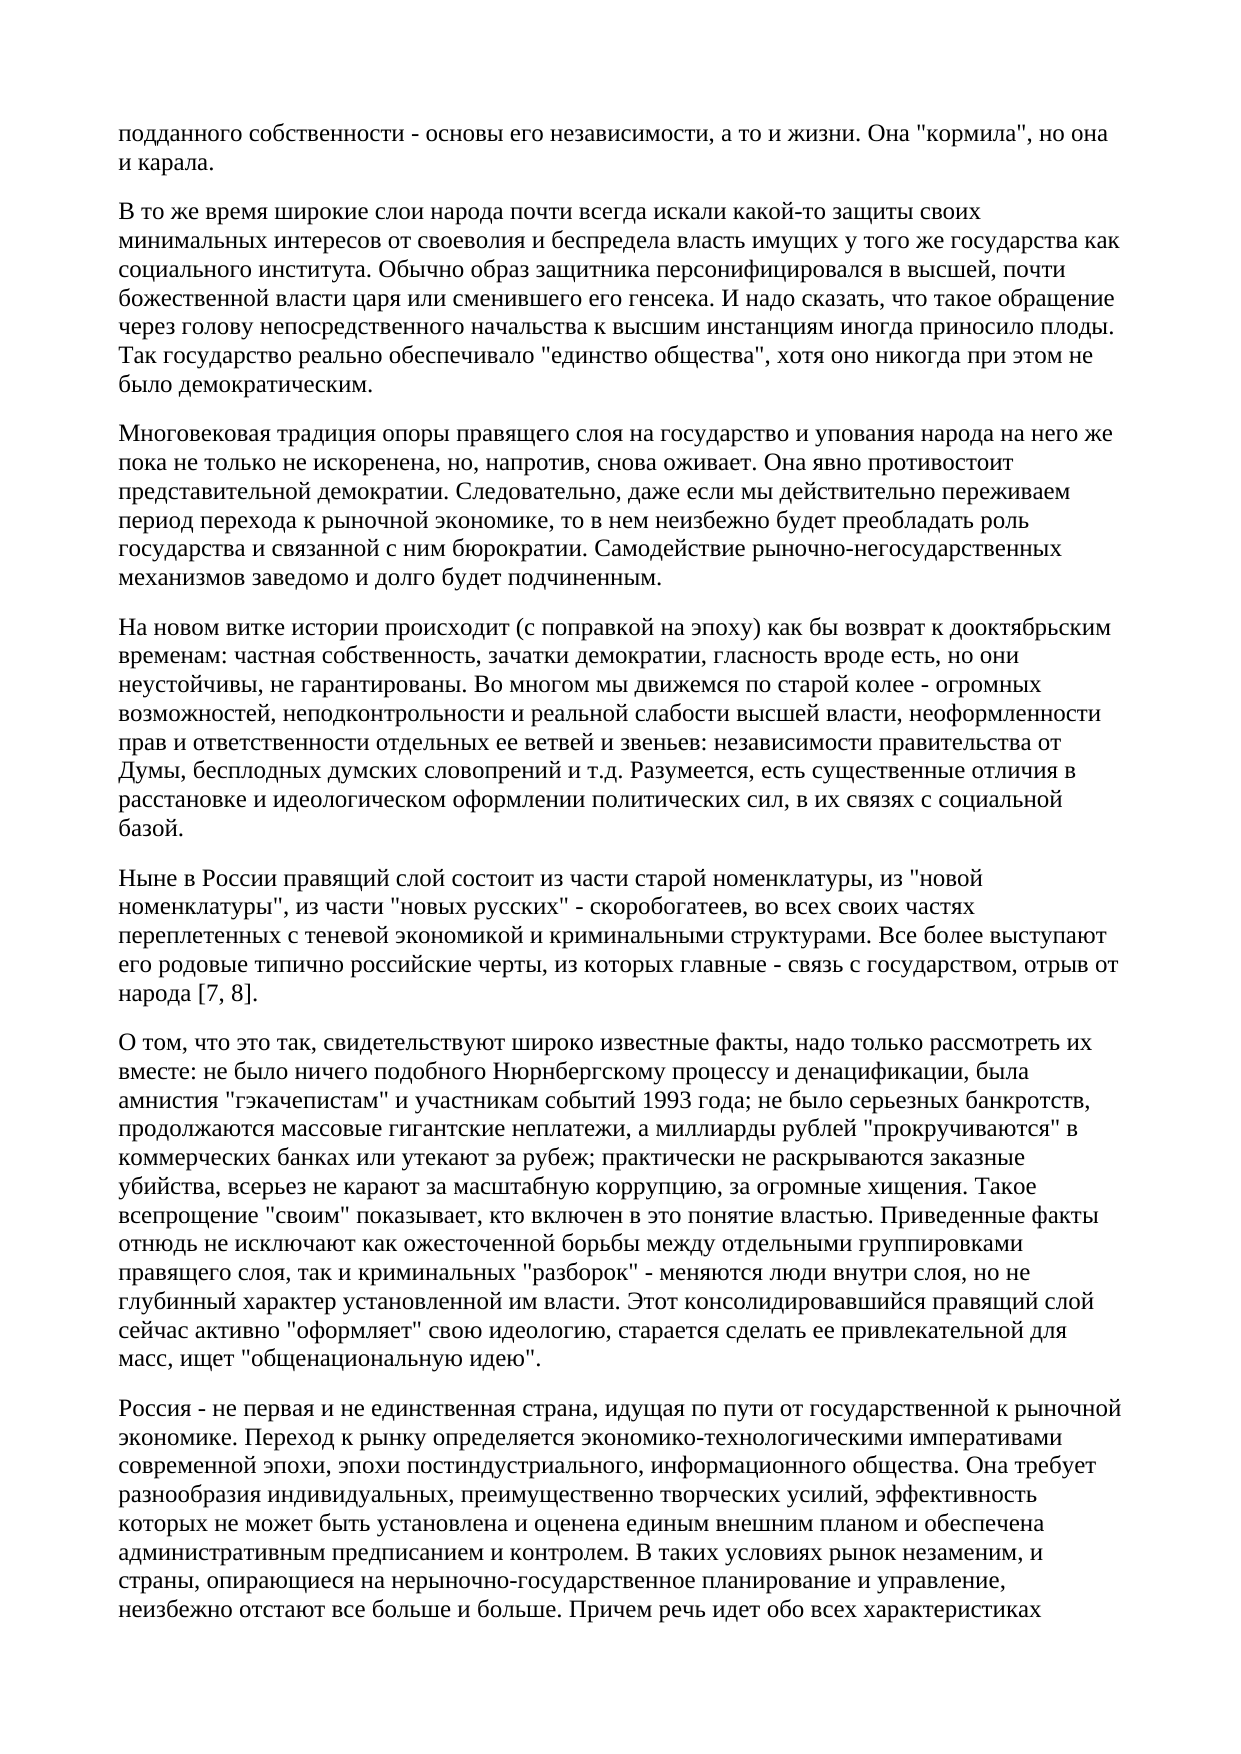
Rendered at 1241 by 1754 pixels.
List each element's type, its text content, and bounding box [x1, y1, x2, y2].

text В то же время широкие слои народа почти всегда искали какой-то защиты своих минимальных интересов от своеволия и беспредела власть имущих у того же государства как социального института. Обычно образ защитника персонифицировался в высшей, почти божественной власти царя или сменившего его генсека. И надо сказать, что такое обращение через голову непосредственного начальства к высшим инстанциям иногда приносило плоды. Так государство реально обеспечивало "единство общества", хотя оно никогда при этом не было демократическим. [118, 196, 1122, 398]
text На новом витке истории происходит (с поправкой на эпоху) как бы возврат к дооктябрьским временам: частная собственность, зачатки демократии, гласность вроде есть, но они неустойчивы, не гарантированы. Во многом мы движемся по старой колее - огромных возможностей, неподконтрольности и реальной слабости высшей власти, неоформленности прав и ответственности отдельных ее ветвей и звеньев: независимости правительства от Думы, бесплодных думских словопрений и т.д. Разумеется, есть существенные отличия в расстановке и идеологическом оформлении политических сил, в их связях с социальной базой. [118, 612, 1122, 842]
text Многовековая традиция опоры правящего слоя на государство и упования народа на него же пока не только не искоренена, но, напротив, снова оживает. Она явно противостоит представительной демократии. Следовательно, даже если мы действительно переживаем период перехода к рыночной экономике, то в нем неизбежно будет преобладать роль государства и связанной с ним бюрократии. Самодействие рыночно-негосударственных механизмов заведомо и долго будет подчиненным. [118, 418, 1122, 591]
text О том, что это так, свидетельствуют широко известные факты, надо только рассмотреть их вместе: не было ничего подобного Нюрнбергскому процессу и денацификации, была амнистия "гэкачепистам" и участникам событий 1993 года; не было серьезных банкротств, продолжаются массовые гигантские неплатежи, а миллиарды рублей "прокручиваются" в коммерческих банках или утекают за рубеж; практически не раскрываются заказные убийства, всерьез не карают за масштабную коррупцию, за огромные хищения. Такое всепрощение "своим" показывает, кто включен в это понятие властью. Приведенные факты отнюдь не исключают как ожесточенной борьбы между отдельными группировками правящего слоя, так и криминальных "разборок" - меняются люди внутри слоя, но не глубинный характер установленной им власти. Этот консолидировавшийся правящий слой сейчас активно "оформляет" свою идеологию, старается сделать ее привлекательной для масс, ищет "общенациональную идею". [118, 1027, 1122, 1372]
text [118, 118, 1122, 176]
text Ныне в России правящий слой состоит из части старой номенклатуры, из "новой номенклатуры", из части "новых русских" - скоробогатеев, во всех своих частях переплетенных с теневой экономикой и криминальными структурами. Все более выступают его родовые типично российские черты, из которых главные - связь с государством, отрыв от народа [7, 8]. [118, 863, 1122, 1006]
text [118, 1393, 1122, 1623]
